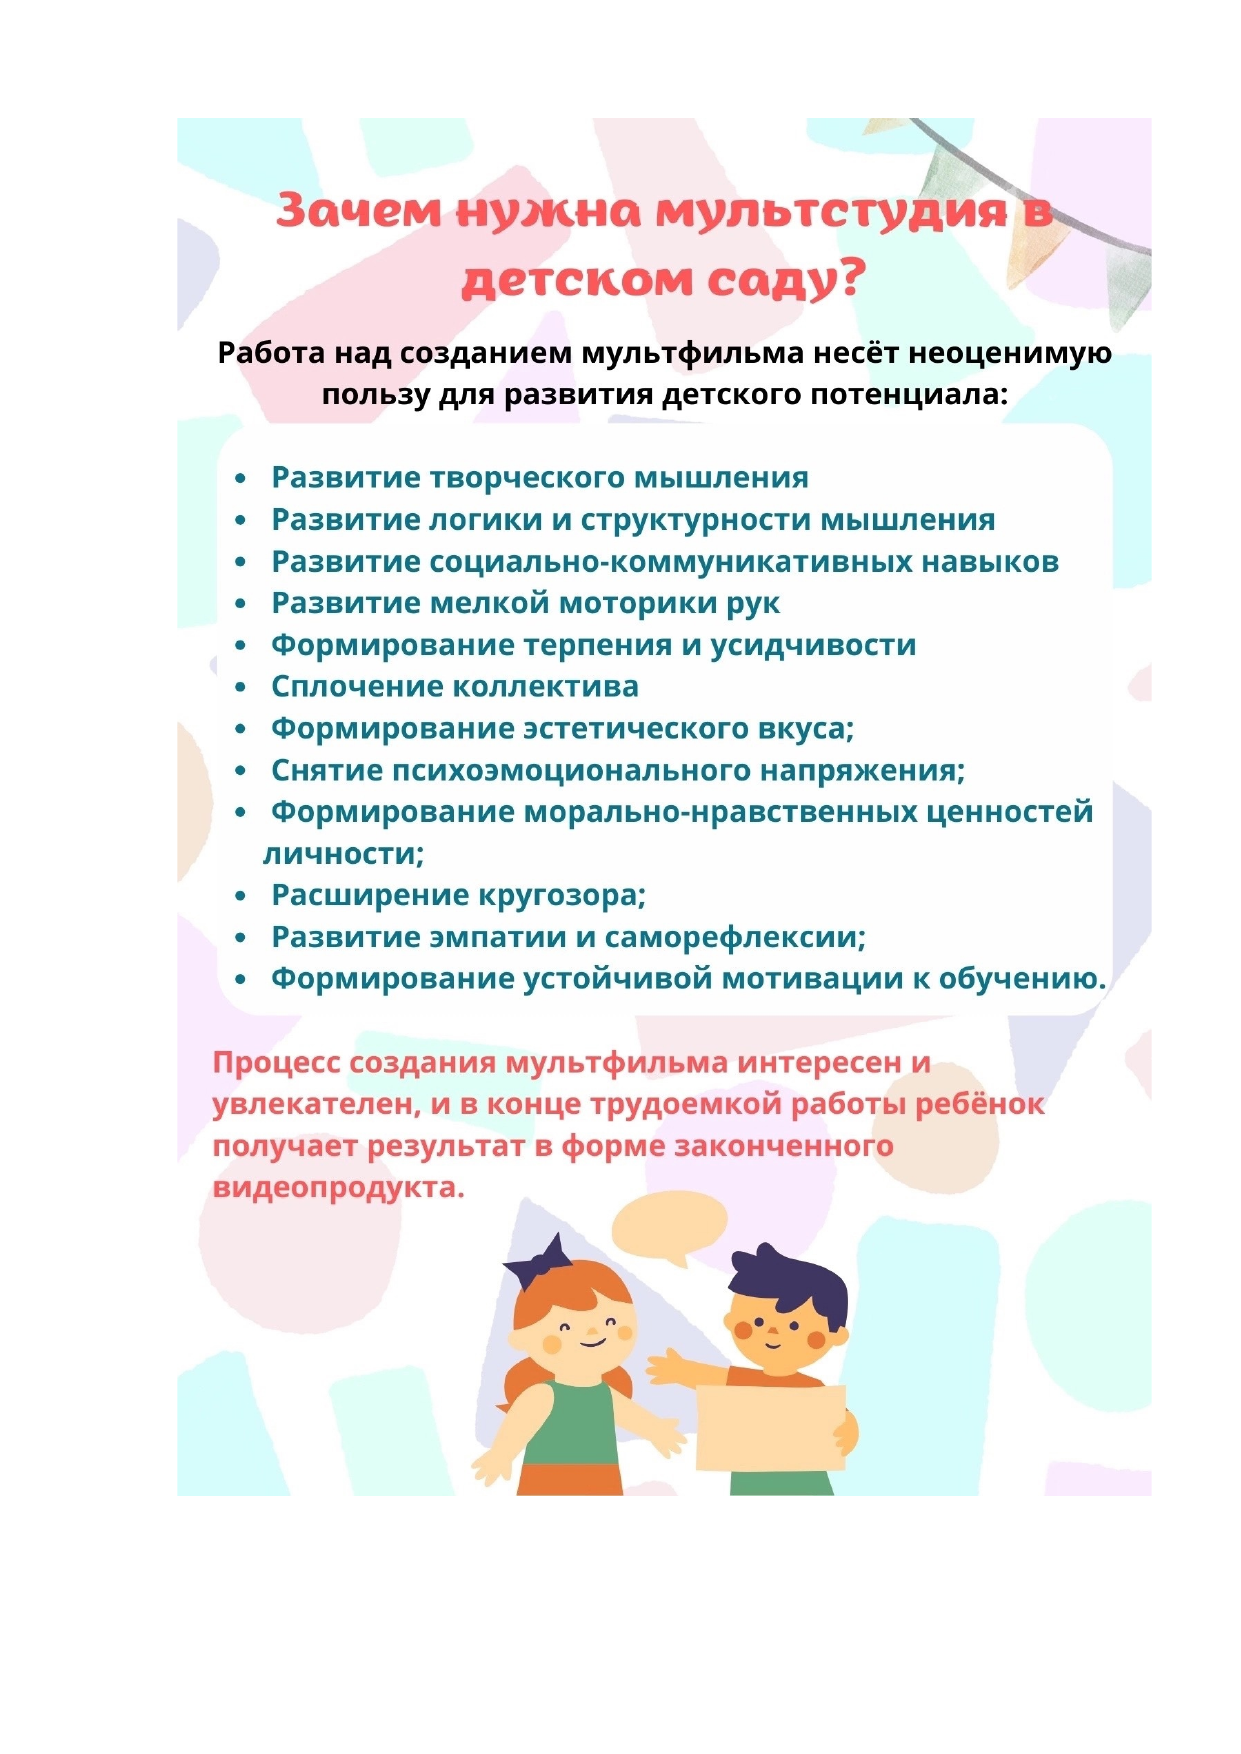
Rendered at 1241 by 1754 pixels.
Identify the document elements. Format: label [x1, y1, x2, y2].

picture [177, 118, 1152, 1496]
